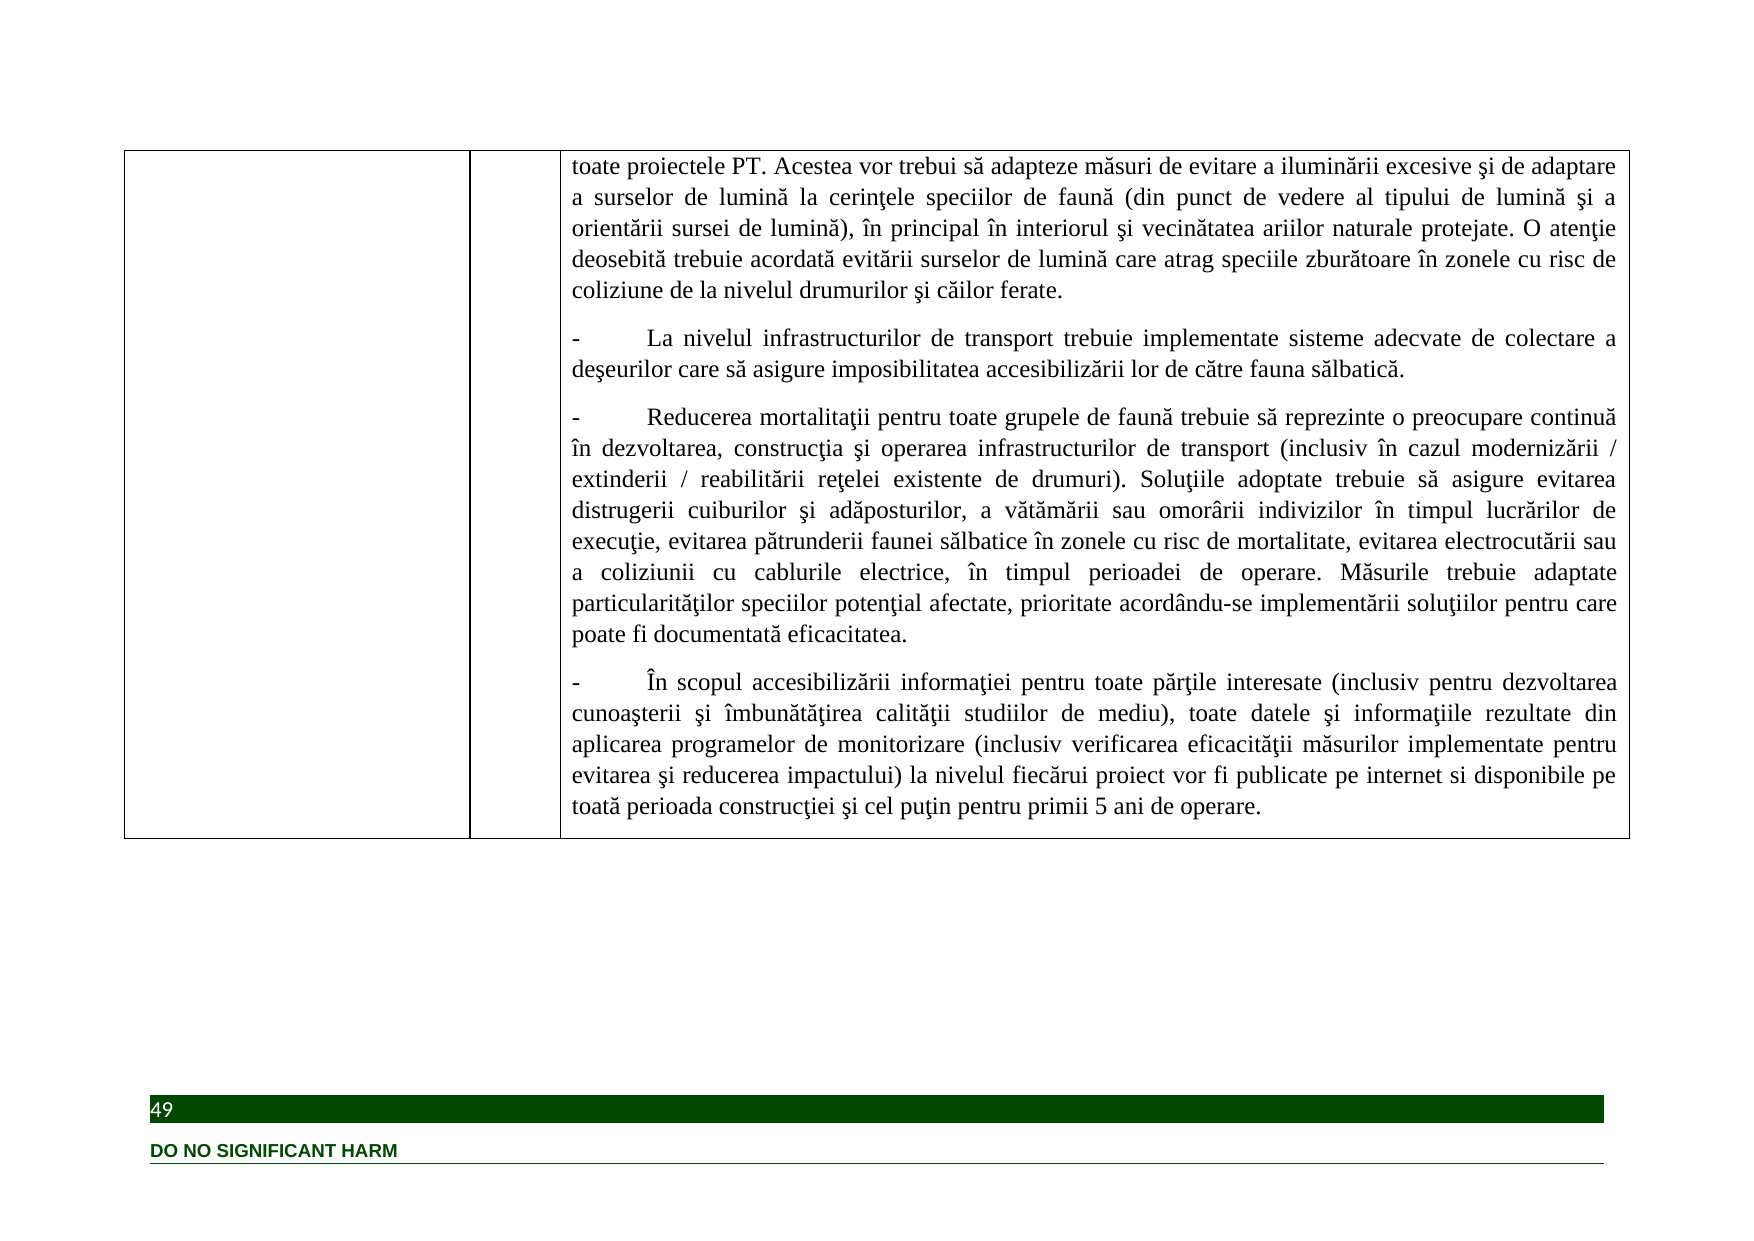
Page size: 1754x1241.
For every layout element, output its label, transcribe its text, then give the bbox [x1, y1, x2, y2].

table_cell X [471, 151, 560, 838]
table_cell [561, 151, 1629, 838]
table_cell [125, 151, 469, 838]
